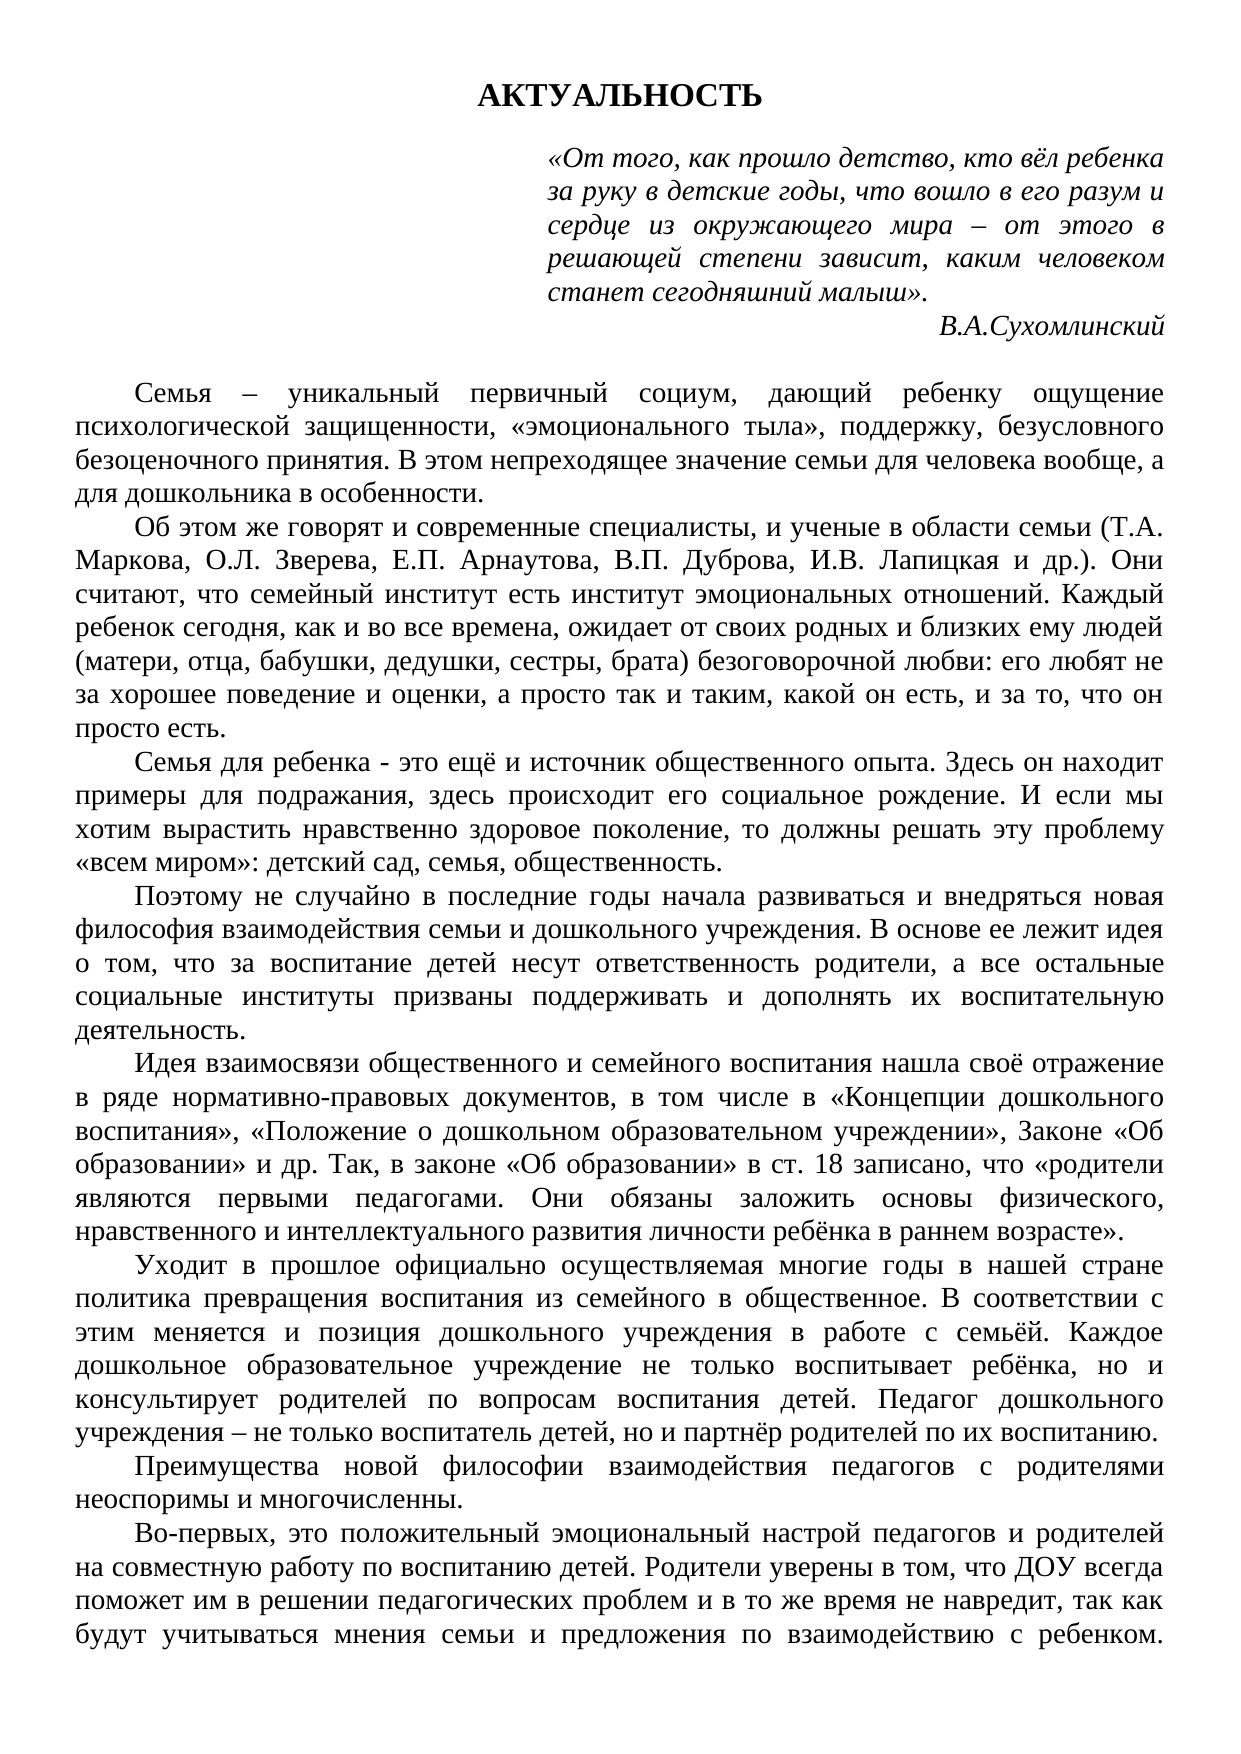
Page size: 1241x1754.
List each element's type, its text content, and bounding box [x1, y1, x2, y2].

text Уходит в прошлое официально осуществляемая многие годы в нашей стране политика превращения воспитания из семейного в общественное. В соответствии с этим меняется и позиция дошкольного учреждения в работе с семьёй. Каждое дошкольное образовательное учреждение не только воспитывает ребёнка, но и консультирует родителей по вопросам воспитания детей. Педагог дошкольного учреждения – не только воспитатель детей, но и партнёр родителей по их воспитанию. [75, 1247, 1165, 1448]
text Идея взаимосвязи общественного и семейного воспитания нашла своё отражение в ряде нормативно-правовых документов, в том числе в «Концепции дошкольного воспитания», «Положение о дошкольном образовательном учреждении», Законе «Об образовании» и др. Так, в законе «Об образовании» в ст. 18 записано, что «родители являются первыми педагогами. Они обязаны заложить основы физического, нравственного и интеллектуального развития личности ребёнка в раннем возрасте». [75, 1046, 1165, 1247]
text Семья для ребенка - это ещё и источник общественного опыта. Здесь он находит примеры для подражания, здесь происходит его социальное рождение. И если мы хотим вырастить нравственно здоровое поколение, то должны решать эту проблему «всем миром»: детский сад, семья, общественность. [75, 744, 1165, 878]
text Об этом же говорят и современные специалисты, и ученые в области семьи (Т.А. Маркова, О.Л. Зверева, Е.П. Арнаутова, В.П. Дуброва, И.В. Лапицкая и др.). Они считают, что семейный институт есть институт эмоциональных отношений. Каждый ребенок сегодня, как и во все времена, ожидает от своих родных и близких ему людей (матери, отца, бабушки, дедушки, сестры, брата) безоговорочной любви: его любят не за хорошее поведение и оценки, а просто так и таким, какой он есть, и за то, что он просто есть. [75, 509, 1165, 744]
text В.А.Сухомлинский [547, 308, 1165, 341]
text Преимущества новой философии взаимодействия педагогов с родителями неоспоримы и многочисленны. [75, 1448, 1165, 1515]
text Семья – уникальный первичный социум, дающий ребенку ощущение психологической защищенности, «эмоционального тыла», поддержку, безусловного безоценочного принятия. В этом непреходящее значение семьи для человека вообще, а для дошкольника в особенности. [75, 375, 1165, 509]
text Поэтому не случайно в последние годы начала развиваться и внедряться новая философия взаимодействия семьи и дошкольного учреждения. В основе ее лежит идея о том, что за воспитание детей несут ответственность родители, а все остальные социальные институты призваны поддерживать и дополнять их воспитательную деятельность. [75, 878, 1165, 1046]
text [75, 1515, 1165, 1649]
text АКТУАЛЬНОСТЬ [75, 75, 1165, 113]
text «От того, как прошло детство, кто вёл ребенка за руку в детские годы, что вошло в его разум и сердце из окружающего мира – от этого в решающей степени зависит, каким человеком станет сегодняшний малыш». [547, 140, 1165, 308]
